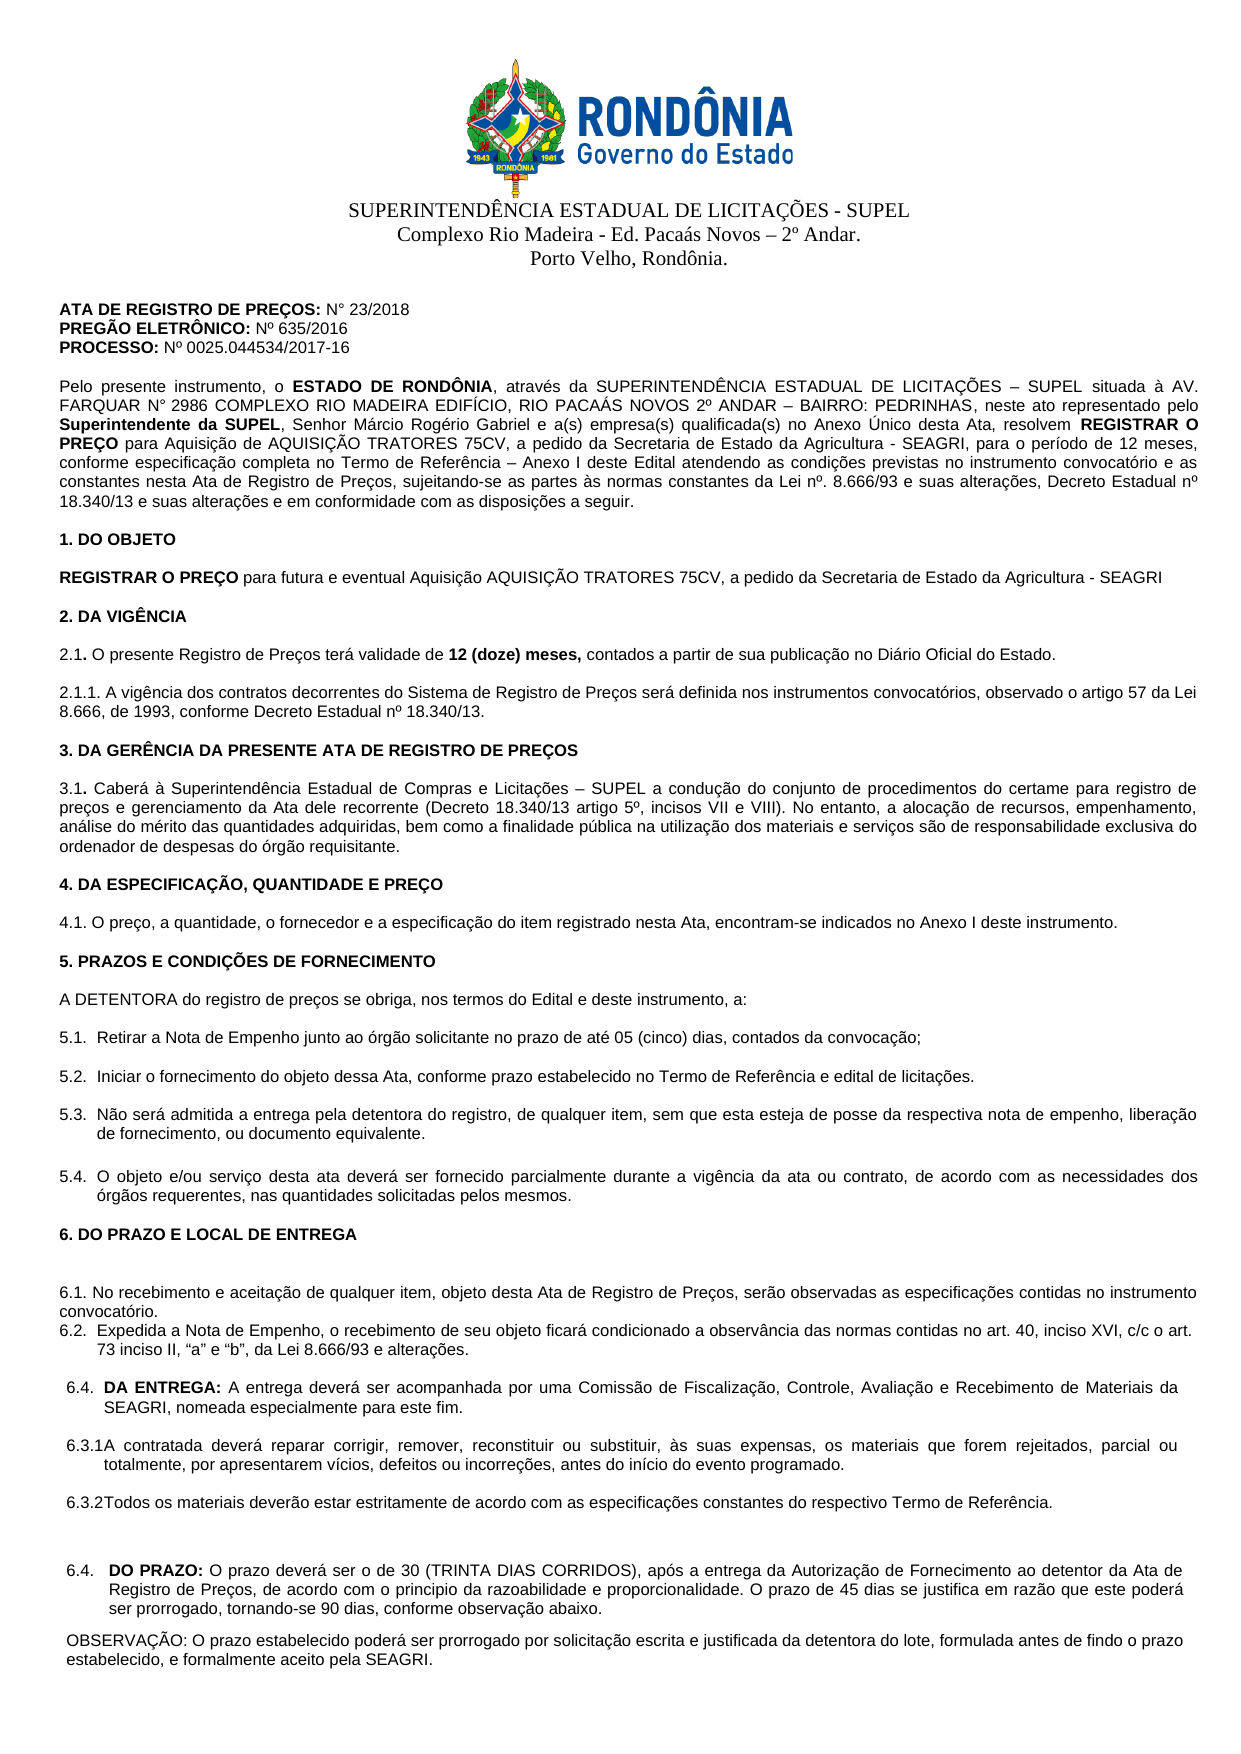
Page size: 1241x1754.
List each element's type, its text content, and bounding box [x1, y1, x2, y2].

text 2.1. O presente Registro de Preços terá validade de 12 (doze) meses, contados a partir de sua publicação no Diário Oficial do Estado. [59, 645, 1199, 664]
text 1. DO OBJETO [59, 530, 1199, 549]
list Retirar a Nota de Empenho junto ao órgão solicitante no prazo de até 05 (cinco) dias, contados da convocação; [59, 1028, 1199, 1047]
text 2.1.1. A vigência dos contratos decorrentes do Sistema de Registro de Preços será definida nos instrumentos convocatórios, observado o artigo 57 da Lei 8.666, de 1993, conforme Decreto Estadual nº 18.340/13. [59, 683, 1199, 721]
list Expedida a Nota de Empenho, o recebimento de seu objeto ficará condicionado a observância das normas contidas no art. 40, inciso XVI, c/c o art. 73 inciso II, “a” e “b”, da Lei 8.666/93 e alterações. [59, 1321, 1194, 1359]
text A DETENTORA do registro de preços se obriga, nos termos do Edital e deste instrumento, a: [59, 990, 1199, 1009]
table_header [59, 1378, 1192, 1707]
text 3. DA GERÊNCIA DA PRESENTE ATA DE REGISTRO DE PREÇOS [59, 741, 1199, 760]
text 6.1. No recebimento e aceitação de qualquer item, objeto desta Ata de Registro de Preços, serão observadas as especificações contidas no instrumento convocatório. [59, 1282, 1199, 1321]
text REGISTRAR O PREÇO para futura e eventual Aquisição AQUISIÇÃO TRATORES 75CV, a pedido da Secretaria de Estado da Agricultura - SEAGRI [59, 568, 1199, 587]
text 3.1. Caberá à Superintendência Estadual de Compras e Licitações – SUPEL a condução do conjunto de procedimentos do certame para registro de preços e gerenciamento da Ata dele recorrente (Decreto 18.340/13 artigo 5º, incisos VII e VIII). No entanto, a alocação de recursos, empenhamento, análise do mérito das quantidades adquiridas, bem como a finalidade pública na utilização dos materiais e serviços são de responsabilidade exclusiva do ordenador de despesas do órgão requisitante. [59, 779, 1199, 856]
text Complexo Rio Madeira - Ed. Pacaás Novos – 2º Andar. [59, 222, 1199, 246]
text 4. DA ESPECIFICAÇÃO, QUANTIDADE E PREÇO [59, 875, 1199, 894]
text PREGÃO ELETRÔNICO: Nº 635/2016 [59, 319, 1199, 338]
text 4.1. O preço, a quantidade, o fornecedor e a especificação do item registrado nesta Ata, encontram-se indicados no Anexo I deste instrumento. [59, 913, 1199, 932]
picture [465, 59, 793, 198]
text PROCESSO: Nº 0025.044534/2017-16 [59, 338, 1199, 357]
list O objeto e/ou serviço desta ata deverá ser fornecido parcialmente durante a vigência da ata ou contrato, de acordo com as necessidades dos órgãos requerentes, nas quantidades solicitadas pelos mesmos. [59, 1167, 1199, 1205]
text Pelo presente instrumento, o ESTADO DE RONDÔNIA, através da SUPERINTENDÊNCIA ESTADUAL DE LICITAÇÕES – SUPEL situada à AV. FARQUAR N° 2986 COMPLEXO RIO MADEIRA EDIFÍCIO, RIO PACAÁS NOVOS 2º ANDAR – BAIRRO: PEDRINHAS, neste ato representado pelo Superintendente da SUPEL, Senhor Márcio Rogério Gabriel e a(s) empresa(s) qualificada(s) no Anexo Único desta Ata, resolvem REGISTRAR O PREÇO para Aquisição de AQUISIÇÃO TRATORES 75CV, a pedido da Secretaria de Estado da Agricultura - SEAGRI, para o período de 12 meses, conforme especificação completa no Termo de Referência – Anexo I deste Edital atendendo as condições previstas no instrumento convocatório e as constantes nesta Ata de Registro de Preços, sujeitando-se as partes às normas constantes da Lei nº. 8.666/93 e suas alterações, Decreto Estadual nº 18.340/13 e suas alterações e em conformidade com as disposições a seguir. [59, 376, 1199, 511]
list Não será admitida a entrega pela detentora do registro, de qualquer item, sem que esta esteja de posse da respectiva nota de empenho, liberação de fornecimento, ou documento equivalente. [59, 1105, 1199, 1143]
text SUPERINTENDÊNCIA ESTADUAL DE LICITAÇÕES - SUPEL [59, 198, 1199, 222]
text 5. PRAZOS E CONDIÇÕES DE FORNECIMENTO [59, 951, 1199, 971]
text ATA DE REGISTRO DE PREÇOS: N° 23/2018 [59, 300, 1199, 319]
text 6. DO PRAZO E LOCAL DE ENTREGA [59, 1224, 1199, 1244]
text 2. DA VIGÊNCIA [59, 606, 1199, 626]
text Porto Velho, Rondônia. [59, 246, 1199, 270]
list Iniciar o fornecimento do objeto dessa Ata, conforme prazo estabelecido no Termo de Referência e edital de licitações. [59, 1066, 1199, 1086]
